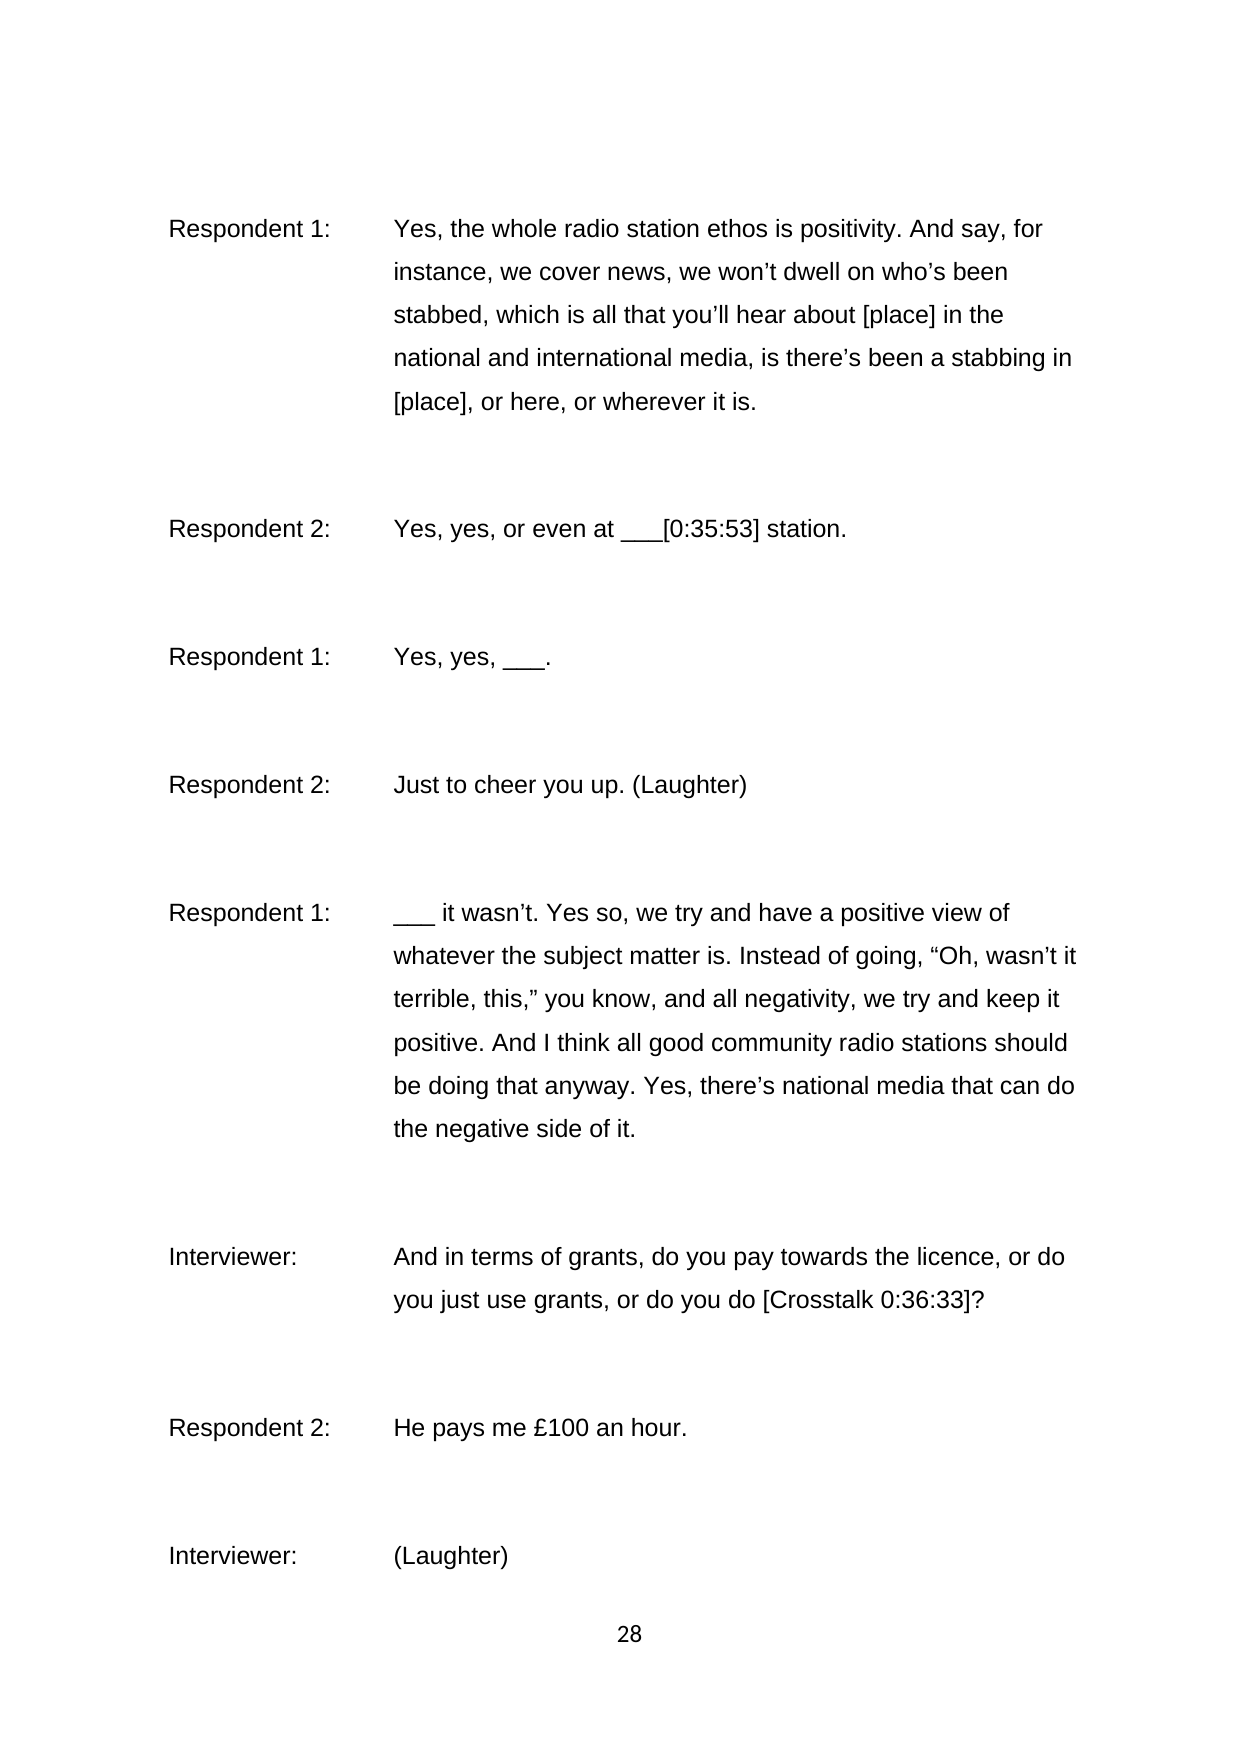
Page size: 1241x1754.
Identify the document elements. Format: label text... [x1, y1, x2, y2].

text Respondent 2: He pays me £100 an hour. [168, 1413, 1090, 1441]
text Respondent 2: Just to cheer you up. (Laughter) [168, 770, 1090, 799]
text Respondent 2: Yes, yes, or even at ___[0:35:53] station. [168, 514, 1090, 543]
text Respondent 1: Yes, yes, ___. [168, 642, 1090, 671]
text Interviewer: (Laughter) [168, 1541, 1090, 1569]
text Respondent 1: ___ it wasn’t. Yes so, we try and have a positive view of whatever the subject matter is. Instead of going, “Oh, wasn’t it terrible, this,” you know, and all negativity, we try and keep it positive. And I think all good community radio stations should be doing that anyway. Yes, there’s national media that can do the negative side of it. [168, 898, 1090, 1142]
text Respondent 1: Yes, the whole radio station ethos is positivity. And say, for instance, we cover news, we won’t dwell on who’s been stabbed, which is all that you’ll hear about [place] in the national and international media, is there’s been a stabbing in [place], or here, or wherever it is. [168, 214, 1090, 415]
text Interviewer: And in terms of grants, do you pay towards the licence, or do you just use grants, or do you do [Crosstalk 0:36:33]? [168, 1242, 1090, 1313]
